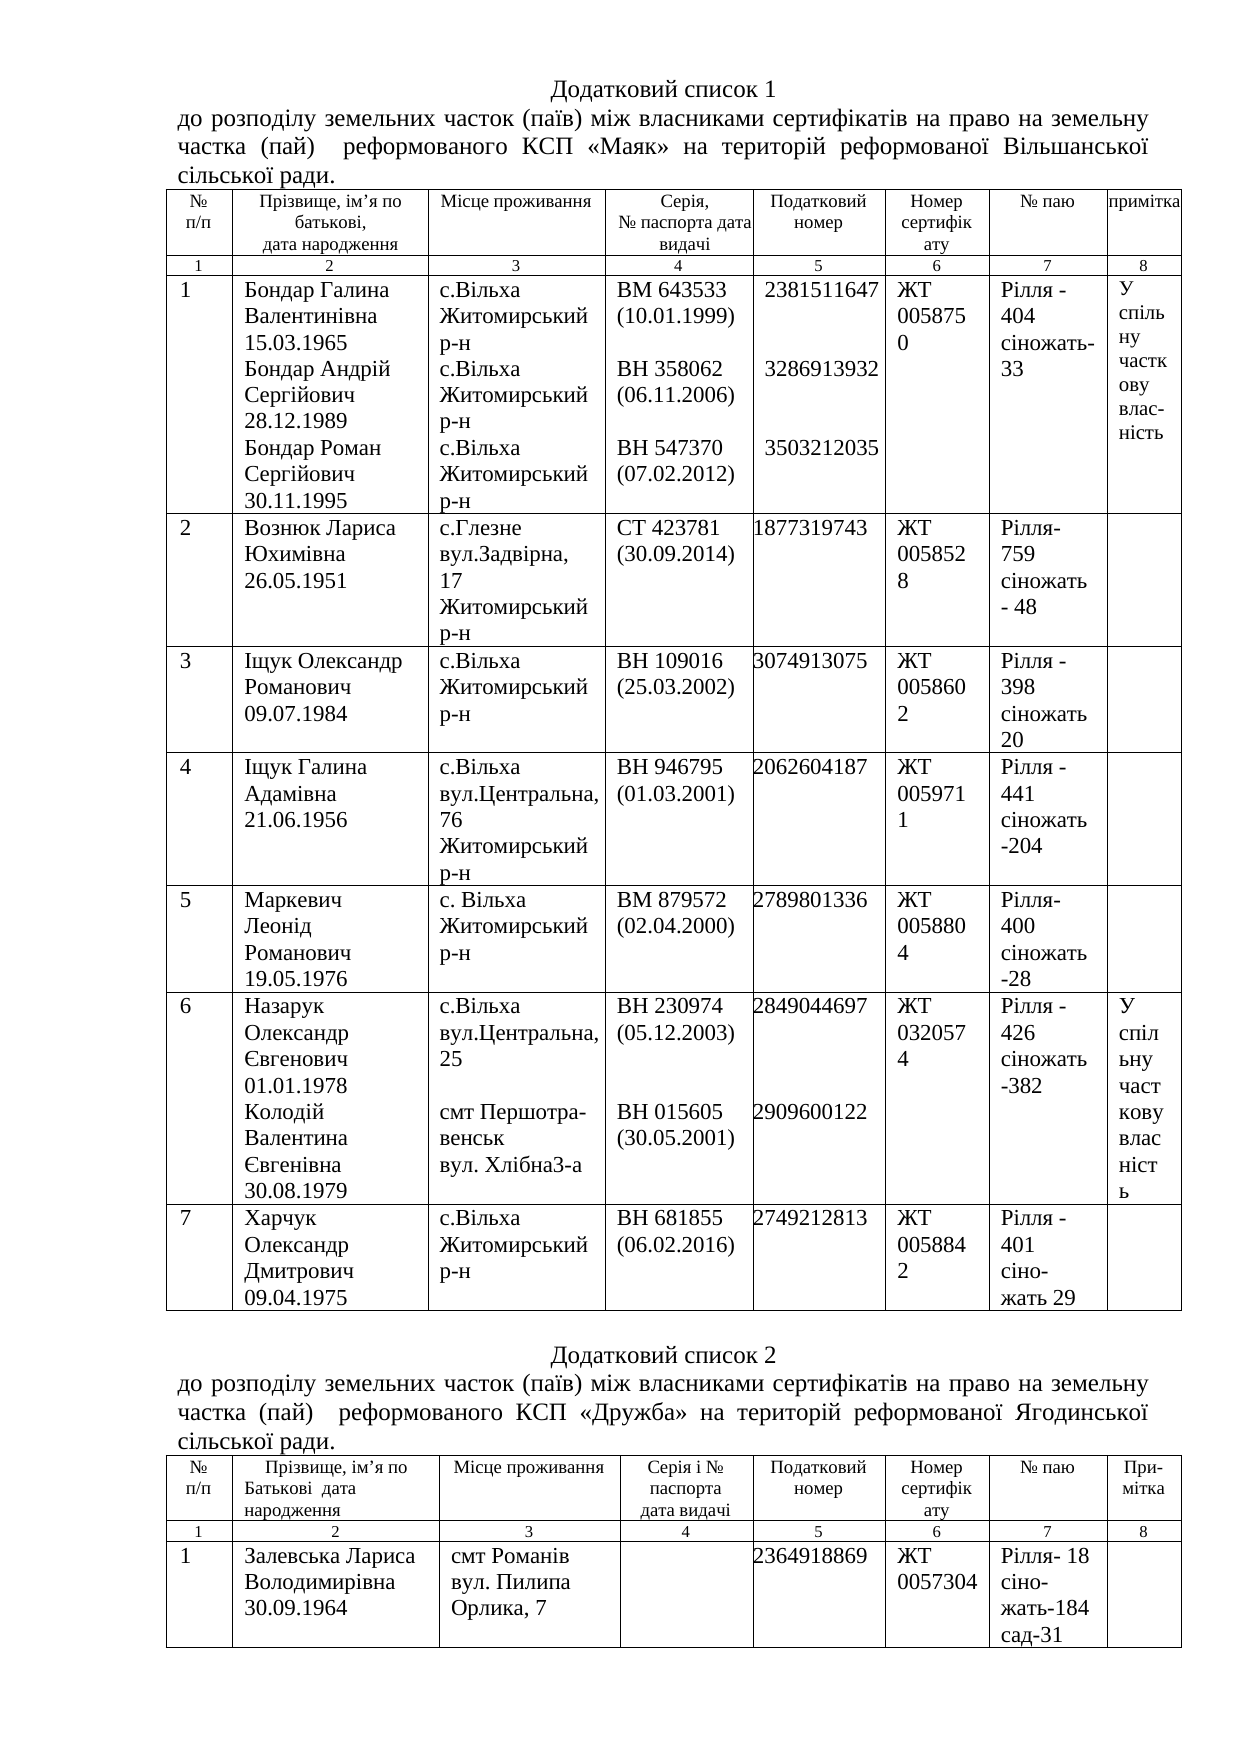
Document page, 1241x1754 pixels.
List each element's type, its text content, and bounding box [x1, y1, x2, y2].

table_cell Залевська Лариса Володимирівна 30.09.1964 [233, 1542, 439, 1647]
table_cell с.Вільха вул.Центральна, 76 Житомирський р-н [429, 753, 605, 885]
table_cell смт Романів вул. Пилипа Орлика, 7 [440, 1542, 620, 1647]
table_header Серія, № паспорта дата видачі [606, 190, 753, 254]
table_cell 3 [440, 1521, 620, 1541]
table_cell ЖТ 0058528 [886, 514, 989, 646]
table_cell 1 [167, 256, 232, 275]
table_cell [1108, 1542, 1181, 1647]
table_cell ЖТ 0058750 [886, 276, 989, 513]
table_cell [167, 753, 232, 885]
table_cell ВМ 879572 (02.04.2000) [606, 886, 753, 992]
table_cell Рілля -441 сіножать-204 [990, 753, 1107, 885]
table_cell ВМ 643533 (10.01.1999) ВН 358062 (06.11.2006) ВН 547370 (07.02.2012) [606, 276, 753, 513]
table_cell 2 [233, 1521, 439, 1541]
table_header Серія і № паспорта дата видачі [621, 1456, 753, 1520]
table_header Податковий номер [754, 1456, 885, 1520]
table_cell 6 [886, 1521, 989, 1541]
table_header примітка [1108, 190, 1181, 254]
table_cell ЖТ 0058602 [886, 647, 989, 752]
table_cell Рілля -398 сіножать 20 [990, 647, 1107, 752]
table_cell Вознюк Лариса Юхимівна 26.05.1951 [233, 514, 428, 646]
table_header Податковий номер [754, 190, 885, 254]
table_cell Рілля-759 сіножать- 48 [990, 514, 1107, 646]
text Додатковий список 2 [177, 1340, 1149, 1368]
table_cell [167, 886, 232, 992]
text до розподілу земельних часток (паїв) між власниками сертифікатів на право на земельну частка (пай) реформованого КСП «Маяк» на територій реформованої Вільшанської сільської ради. [177, 103, 1149, 189]
table_cell 7 [990, 1521, 1107, 1541]
table_cell Іщук Галина Адамівна 21.06.1956 [233, 753, 428, 885]
table_cell [1108, 647, 1181, 752]
table_cell с.Глезне вул.Задвірна, 17 Житомирський р-н [429, 514, 605, 646]
table_cell Харчук Олександр Дмитрович 09.04.1975 [233, 1205, 428, 1310]
table_cell 2849044697 2909600122 [754, 993, 885, 1203]
text Додатковий список 1 [177, 74, 1149, 103]
table_cell с.Вільха Житомирський р-н [429, 1205, 605, 1310]
table_header Місце проживання [440, 1456, 620, 1520]
table_cell Рілля- 400 сіножать-28 [990, 886, 1107, 992]
table_cell 2789801336 [754, 886, 885, 992]
table_cell ВН 681855 (06.02.2016) [606, 1205, 753, 1310]
table_cell [621, 1542, 753, 1647]
table_cell 1 [167, 1521, 232, 1541]
table_cell [1108, 1205, 1181, 1310]
table_cell ЖТ 0059711 [886, 753, 989, 885]
table_cell 6 [886, 256, 989, 275]
table_cell 8 [1108, 256, 1181, 275]
table_cell ЖТ 0320574 [886, 993, 989, 1203]
table_cell 7 [990, 256, 1107, 275]
table_cell 2749212813 [754, 1205, 885, 1310]
table_cell У спільну часткову влас-ність [1108, 276, 1181, 513]
table_cell 2 [233, 256, 428, 275]
table_cell с.Вільха Житомирський р-н [429, 647, 605, 752]
table_header Номер сертифікату [886, 1456, 989, 1520]
table_cell Маркевич Леонід Романович 19.05.1976 [233, 886, 428, 992]
table_cell Іщук Олександр Романович 09.07.1984 [233, 647, 428, 752]
table_cell [167, 647, 232, 752]
table_header № п/п [167, 190, 232, 254]
table_cell 4 [606, 256, 753, 275]
table_header № паю [990, 1456, 1107, 1520]
table_cell 2381511647 3286913932 3503212035 [754, 276, 885, 513]
table_cell ВН 946795 (01.03.2001) [606, 753, 753, 885]
table_header № п/п [167, 1456, 232, 1520]
table_cell 2062604187 [754, 753, 885, 885]
table_cell [167, 276, 232, 513]
table_cell с. Вільха Житомирський р-н [429, 886, 605, 992]
table_cell Назарук Олександр Євгенович 01.01.1978 Колодій Валентина Євгенівна 30.08.1979 [233, 993, 428, 1203]
table_cell с.Вільха вул.Центральна, 25 смт Першотра-венськ вул. Хлібна3-а [429, 993, 605, 1203]
table_cell Рілля -404 сіножать-33 [990, 276, 1107, 513]
table_header Прізвище, ім’я по Батькові дата народження [233, 1456, 439, 1520]
table_cell 1877319743 [754, 514, 885, 646]
table_cell [1108, 514, 1181, 646]
table_cell [167, 1205, 232, 1310]
table_header № паю [990, 190, 1107, 254]
table_cell ЖТ 0058804 [886, 886, 989, 992]
table_cell [167, 993, 232, 1203]
table_cell СТ 423781 (30.09.2014) [606, 514, 753, 646]
table_cell ВН 109016 (25.03.2002) [606, 647, 753, 752]
table_cell ЖТ 0058842 [886, 1205, 989, 1310]
table_cell 3074913075 [754, 647, 885, 752]
table_cell [167, 514, 232, 646]
table_cell [1108, 886, 1181, 992]
table_cell Рілля- 18 сіно-жать-184 сад-31 [990, 1542, 1107, 1647]
table_cell Рілля -426 сіножать-382 [990, 993, 1107, 1203]
table_cell 8 [1108, 1521, 1181, 1541]
table_cell ЖТ 0057304 [886, 1542, 989, 1647]
table_header Прізвище, ім’я по батькові, дата народження [233, 190, 428, 254]
table_cell У спільну часткову власність [1108, 993, 1181, 1203]
table_cell Рілля -401 сіно-жать 29 [990, 1205, 1107, 1310]
table_cell 5 [754, 1521, 885, 1541]
table_cell ВН 230974 (05.12.2003) ВН 015605 (30.05.2001) [606, 993, 753, 1203]
table_cell 3 [429, 256, 605, 275]
table_cell [167, 1542, 232, 1647]
table_cell 5 [754, 256, 885, 275]
table_cell с.Вільха Житомирський р-н с.Вільха Житомирський р-н с.Вільха Житомирський р-н [429, 276, 605, 513]
table_cell 2364918869 [754, 1542, 885, 1647]
table_header Номер сертифікату [886, 190, 989, 254]
table_cell Бондар Галина Валентинівна 15.03.1965 Бондар Андрій Сергійович 28.12.1989 Бондар Роман Сергійович 30.11.1995 [233, 276, 428, 513]
table_header При-мітка [1108, 1456, 1181, 1520]
text до розподілу земельних часток (паїв) між власниками сертифікатів на право на земельну частка (пай) реформованого КСП «Дружба» на територій реформованої Ягодинської сільської ради. [177, 1368, 1149, 1455]
table_cell [1108, 753, 1181, 885]
table_cell 4 [621, 1521, 753, 1541]
table_header Місце проживання [429, 190, 605, 254]
